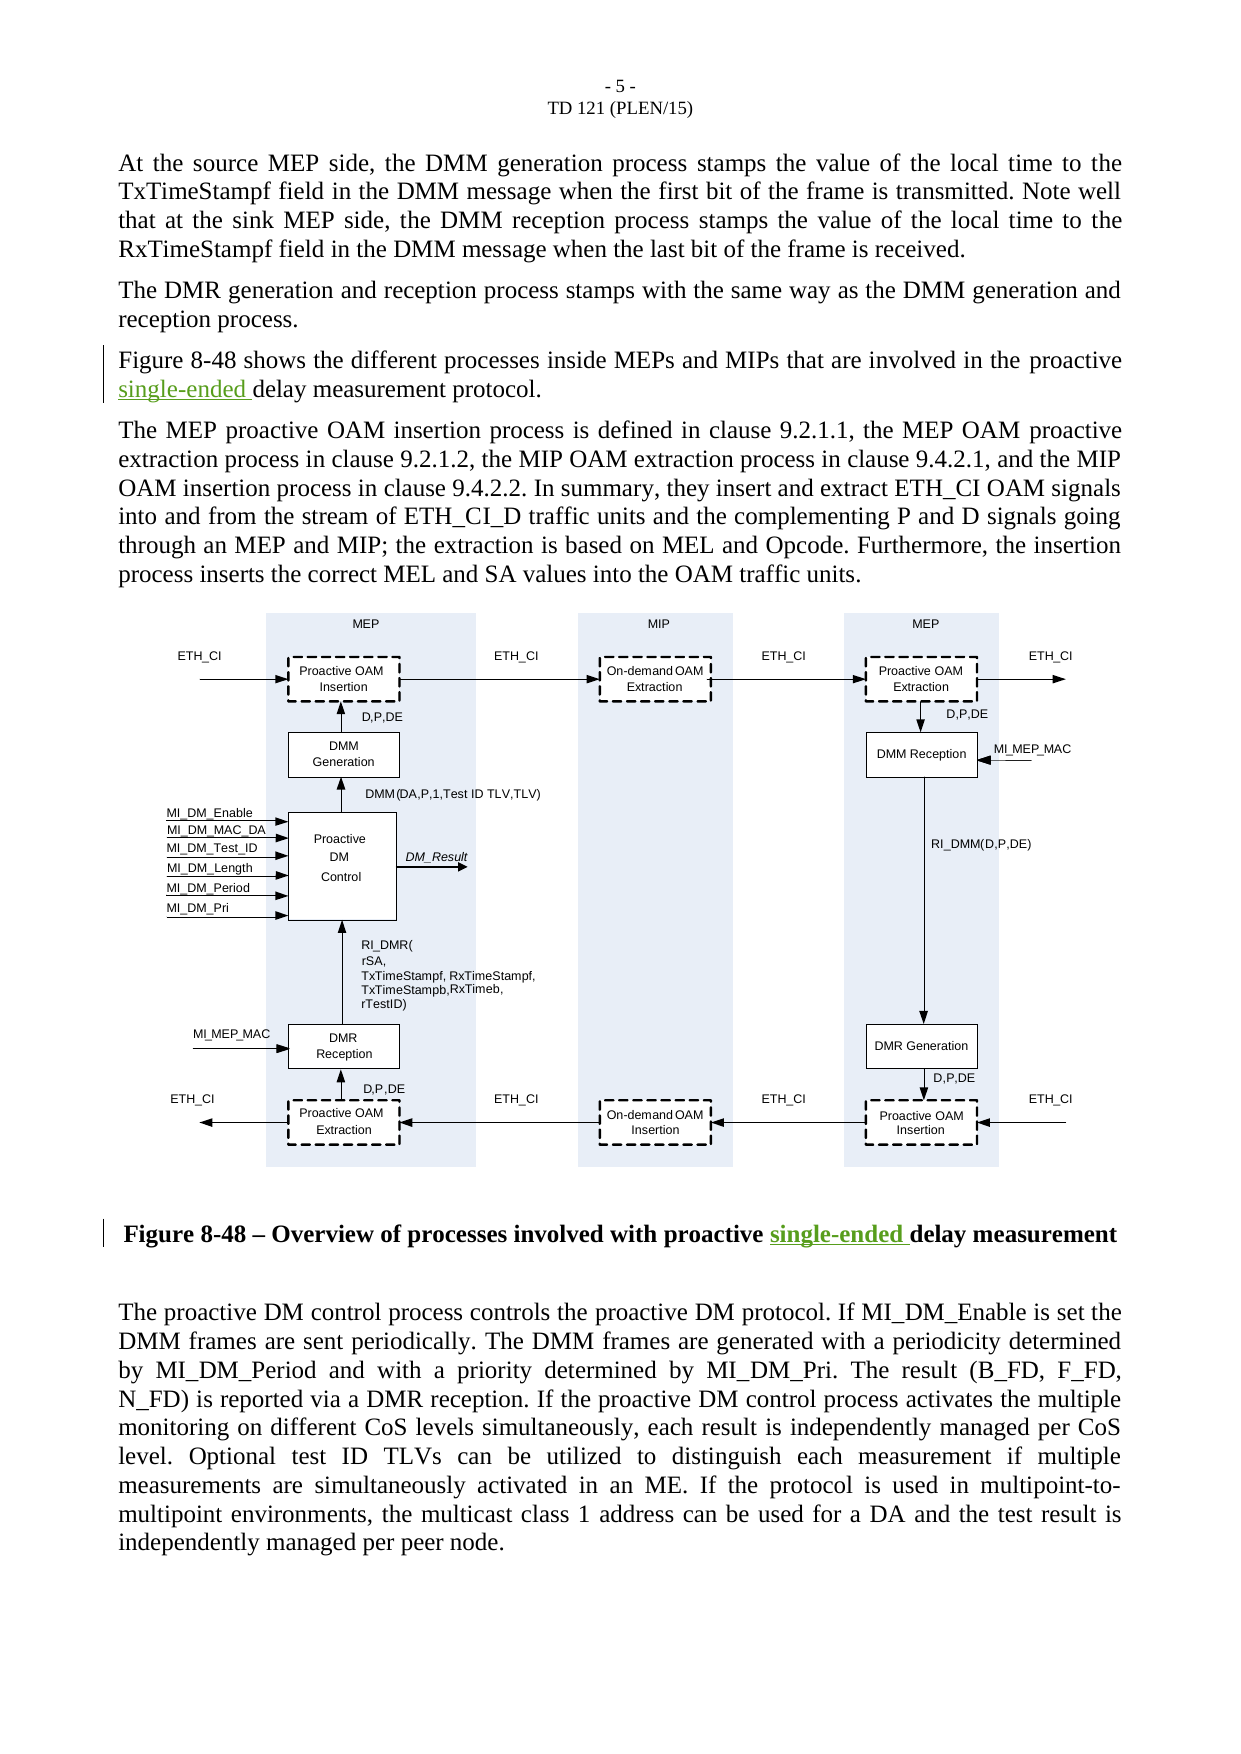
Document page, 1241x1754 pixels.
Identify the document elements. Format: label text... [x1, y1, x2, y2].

text The proactive DM control process controls the proactive DM protocol. If MI_DM_Enable is set the DMM frames are sent periodically. The DMM frames are generated with a periodicity determined by MI_DM_Period and with a priority determined by MI_DM_Pri. The result (B_FD, F_FD, N_FD) is reported via a DMR reception. If the proactive DM control process activates the multiple monitoring on different CoS levels simultaneously, each result is independently managed per CoS level. Optional test ID TLVs can be utilized to distinguish each measurement if multiple measurements are simultaneously activated in an ME. If the protocol is used in multipoint-to-multipoint environments, the multicast class 1 address can be used for a DA and the test result is independently managed per peer node. [118, 1297, 1122, 1556]
text At the source MEP side, the DMM generation process stamps the value of the local time to the TxTimeStampf field in the DMM message when the first bit of the frame is transmitted. Note well that at the sink MEP side, the DMM reception process stamps the value of the local time to the RxTimeStampf field in the DMM message when the last bit of the frame is received. [118, 148, 1122, 263]
text The DMR generation and reception process stamps with the same way as the DMM generation and reception process. [118, 275, 1122, 333]
text Figure 8-48 shows the different processes inside MEPs and MIPs that are involved in the proactive delay measurement protocol. [118, 345, 1122, 403]
text The MEP proactive OAM insertion process is defined in clause 9.2.1.1, the MEP OAM proactive extraction process in clause 9.2.1.2, the MIP OAM extraction process in clause 9.4.2.1, and the MIP OAM insertion process in clause 9.4.2.2. In summary, they insert and extract ETH_CI OAM signals into and from the stream of ETH_CI_D traffic units and the complementing P and D signals going through an MEP and MIP; the extraction is based on MEL and Opcode. Furthermore, the insertion process inserts the correct MEL and SA values into the OAM traffic units. [118, 415, 1122, 588]
text Figure 8-48 – Overview of processes involved with proactive delay measurement [118, 1219, 1122, 1247]
